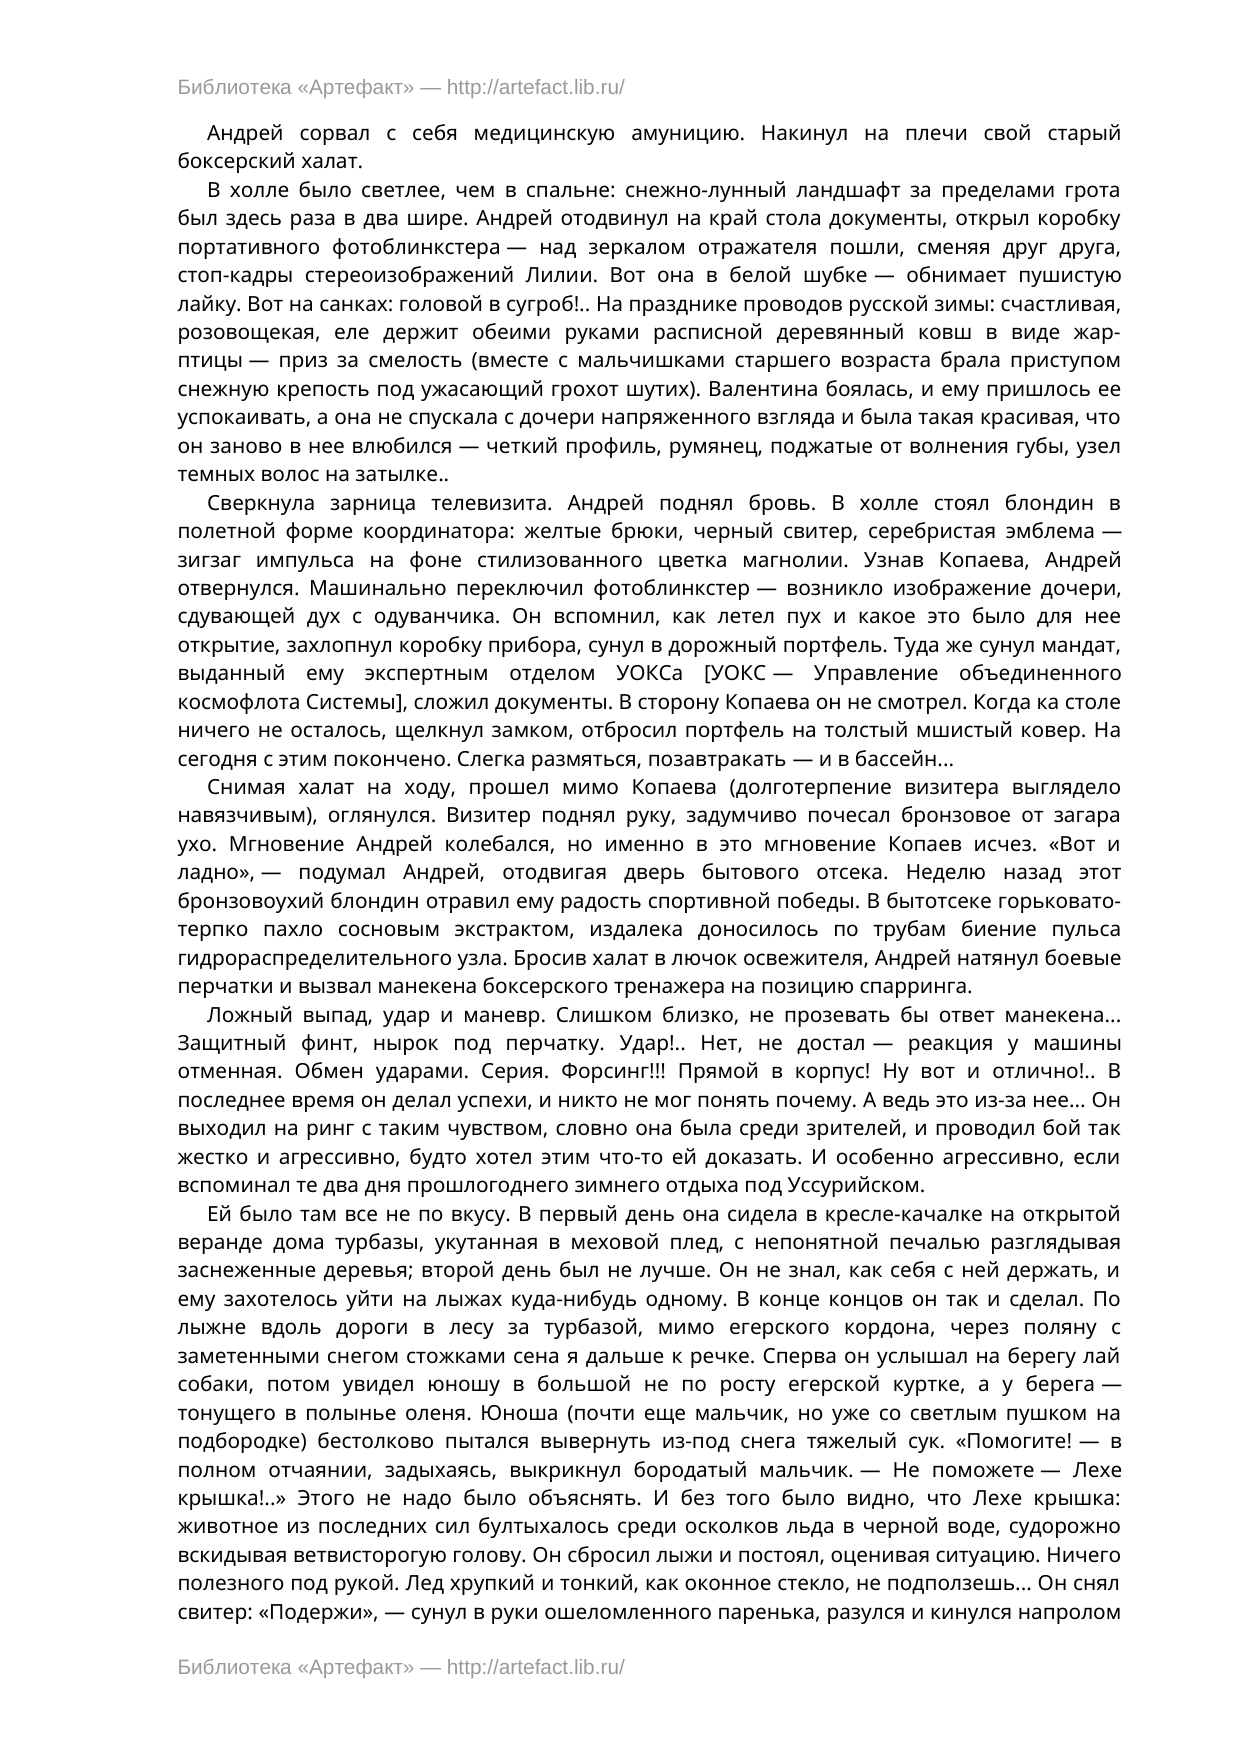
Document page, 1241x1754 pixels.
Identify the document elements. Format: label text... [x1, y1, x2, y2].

text В холле было светлее, чем в спальне: снежно-лунный ландшафт за пределами грота был здесь раза в два шире. Андрей отодвинул на край стола документы, открыл коробку портативного фотоблинкстера — над зеркалом отражателя пошли, сменяя друг друга, стоп-кадры стереоизображений Лилии. Вот она в белой шубке — обнимает пушистую лайку. Вот на санках: головой в сугроб!.. На празднике проводов русской зимы: счастливая, розовощекая, еле держит обеими руками расписной деревянный ковш в виде жар-птицы — приз за смелость (вместе с мальчишками старшего возраста брала приступом снежную крепость под ужасающий грохот шутих). Валентина боялась, и ему пришлось ее успокаивать, а она не спускала с дочери напряженного взгляда и была такая красивая, что он заново в нее влюбился — четкий профиль, румянец, поджатые от волнения губы, узел темных волос на затылке.. [177, 175, 1122, 488]
text Сверкнула зарница телевизита. Андрей поднял бровь. В холле стоял блондин в полетной форме координатора: желтые брюки, черный свитер, серебристая эмблема — зигзаг импульса на фоне стилизованного цветка магнолии. Узнав Копаева, Андрей отвернулся. Машинально переключил фотоблинкстер — возникло изображение дочери, сдувающей дух с одуванчика. Он вспомнил, как летел пух и какое это было для нее открытие, захлопнул коробку прибора, сунул в дорожный портфель. Туда же сунул мандат, выданный ему экспертным отделом УОКСа [УОКС — Управление объединенного космофлота Системы], сложил документы. В сторону Копаева он не смотрел. Когда ка столе ничего не осталось, щелкнул замком, отбросил портфель на толстый мшистый ковер. На сегодня с этим покончено. Слегка размяться, позавтракать — и в бассейн... [177, 488, 1122, 772]
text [177, 1199, 1122, 1625]
text Снимая халат на ходу, прошел мимо Копаева (долготерпение визитера выглядело навязчивым), оглянулся. Визитер поднял руку, задумчиво почесал бронзовое от загара ухо. Мгновение Андрей колебался, но именно в это мгновение Копаев исчез. «Вот и ладно», — подумал Андрей, отодвигая дверь бытового отсека. Неделю назад этот бронзовоухий блондин отравил ему радость спортивной победы. В бытотсеке горьковато-терпко пахло сосновым экстрактом, издалека доносилось по трубам биение пульса гидрораспределительного узла. Бросив халат в лючок освежителя, Андрей натянул боевые перчатки и вызвал манекена боксерского тренажера на позицию спарринга. [177, 772, 1122, 1000]
text Андрей сорвал с себя медицинскую амуницию. Накинул на плечи свой старый боксерский халат. [177, 118, 1122, 175]
text Ложный выпад, удар и маневр. Слишком близко, не прозевать бы ответ манекена... Защитный финт, нырок под перчатку. Удар!.. Нет, не достал — реакция у машины отменная. Обмен ударами. Серия. Форсинг!!! Прямой в корпус! Ну вот и отлично!.. В последнее время он делал успехи, и никто не мог понять почему. А ведь это из-за нее... Он выходил на ринг с таким чувством, словно она была среди зрителей, и проводил бой так жестко и агрессивно, будто хотел этим что-то ей доказать. И особенно агрессивно, если вспоминал те два дня прошлогоднего зимнего отдыха под Уссурийском. [177, 1000, 1122, 1199]
